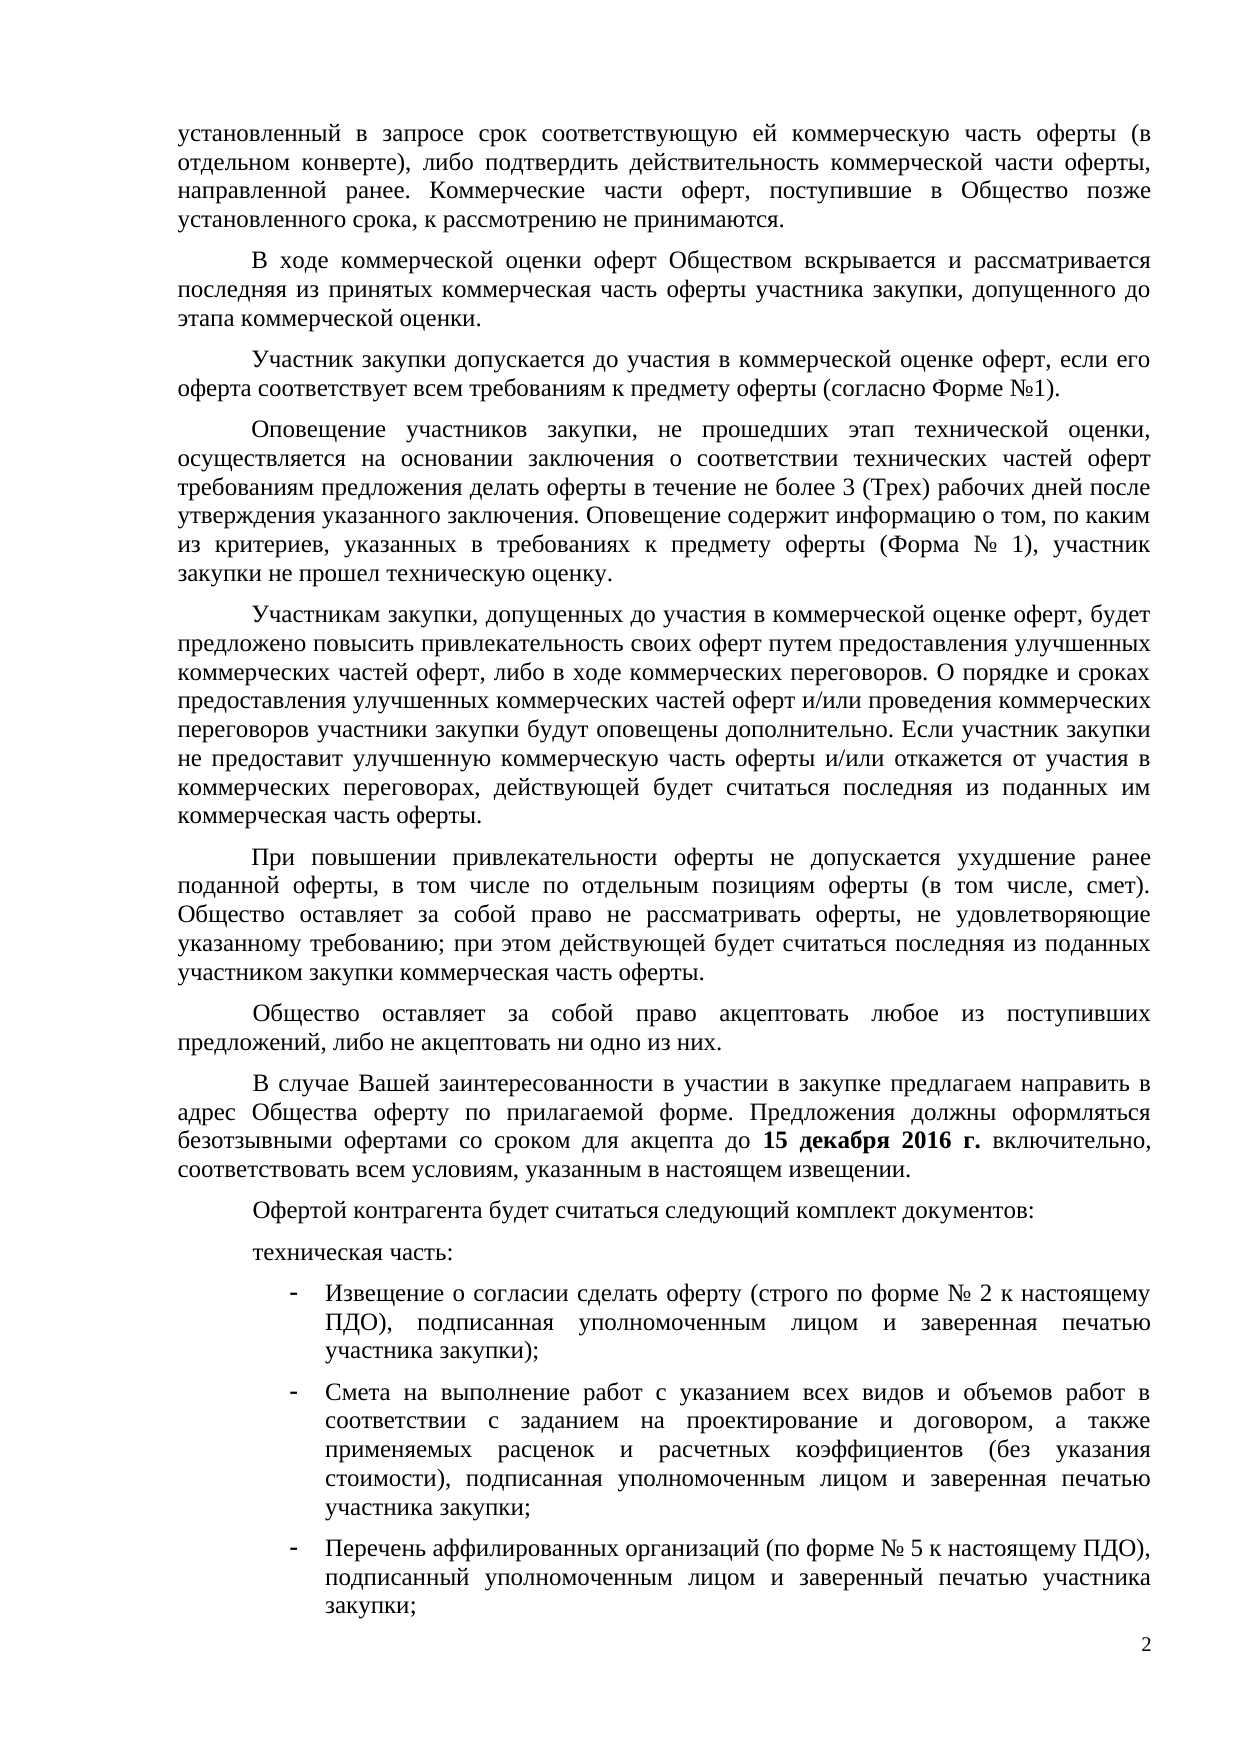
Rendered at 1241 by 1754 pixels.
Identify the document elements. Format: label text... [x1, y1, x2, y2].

list При повышении привлекательности оферты не допускается ухудшение ранее поданной оферты, в том числе по отдельным позициям оферты (в том числе, смет). Общество оставляет за собой право не рассматривать оферты, не удовлетворяющие указанному требованию; при этом действующей будет считаться последняя из поданных участником закупки коммерческая часть оферты. [177, 842, 1152, 986]
text Офертой контрагента будет считаться следующий комплект документов: [177, 1196, 1152, 1224]
list Участникам закупки, допущенных до участия в коммерческой оценке оферт, будет предложено повысить привлекательность своих оферт путем предоставления улучшенных коммерческих частей оферт, либо в ходе коммерческих переговоров. О порядке и сроках предоставления улучшенных коммерческих частей оферт и/или проведения коммерческих переговоров участники закупки будут оповещены дополнительно. Если участник закупки не предоставит улучшенную коммерческую часть оферты и/или откажется от участия в коммерческих переговорах, действующей будет считаться последняя из поданных им коммерческая часть оферты. [177, 599, 1152, 829]
list Участник закупки допускается до участия в коммерческой оценке оферт, если его оферта соответствует всем требованиям к предмету оферты (согласно Форме №1). [177, 344, 1152, 402]
text В случае Вашей заинтересованности в участии в закупке предлагаем направить в адрес Общества оферту по прилагаемой форме. Предложения должны оформляться безотзывными офертами со сроком для акцепта до 15 декабря 2016 г. включительно, соответствовать всем условиям, указанным в настоящем извещении. [177, 1068, 1152, 1183]
list В ходе коммерческой оценки оферт Обществом вскрывается и рассматривается последняя из принятых коммерческая часть оферты участника закупки, допущенного до этапа коммерческой оценки. [177, 246, 1152, 332]
list Перечень аффилированных организаций (по форме № 5 к настоящему ПДО), подписанный уполномоченным лицом и заверенный печатью участника закупки; [289, 1533, 1152, 1619]
list Смета на выполнение работ с указанием всех видов и объемов работ в соответствии с заданием на проектирование и договором, а также применяемых расценок и расчетных коэффициентов (без указания стоимости), подписанная уполномоченным лицом и заверенная печатью участника закупки; [289, 1377, 1152, 1521]
text Общество оставляет за собой право акцептовать любое из поступивших предложений, либо не акцептовать ни одно из них. [177, 998, 1152, 1056]
text техническая часть: [177, 1237, 1152, 1266]
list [177, 118, 1152, 233]
list Извещение о согласии сделать оферту (строго по форме № 2 к настоящему ПДО), подписанная уполномоченным лицом и заверенная печатью участника закупки); [289, 1278, 1152, 1364]
list Оповещение участников закупки, не прошедших этап технической оценки, осуществляется на основании заключения о соответствии технических частей оферт требованиям предложения делать оферты в течение не более 3 (Трех) рабочих дней после утверждения указанного заключения. Оповещение содержит информацию о том, по каким из критериев, указанных в требованиях к предмету оферты (Форма № 1), участник закупки не прошел техническую оценку. [177, 414, 1152, 587]
